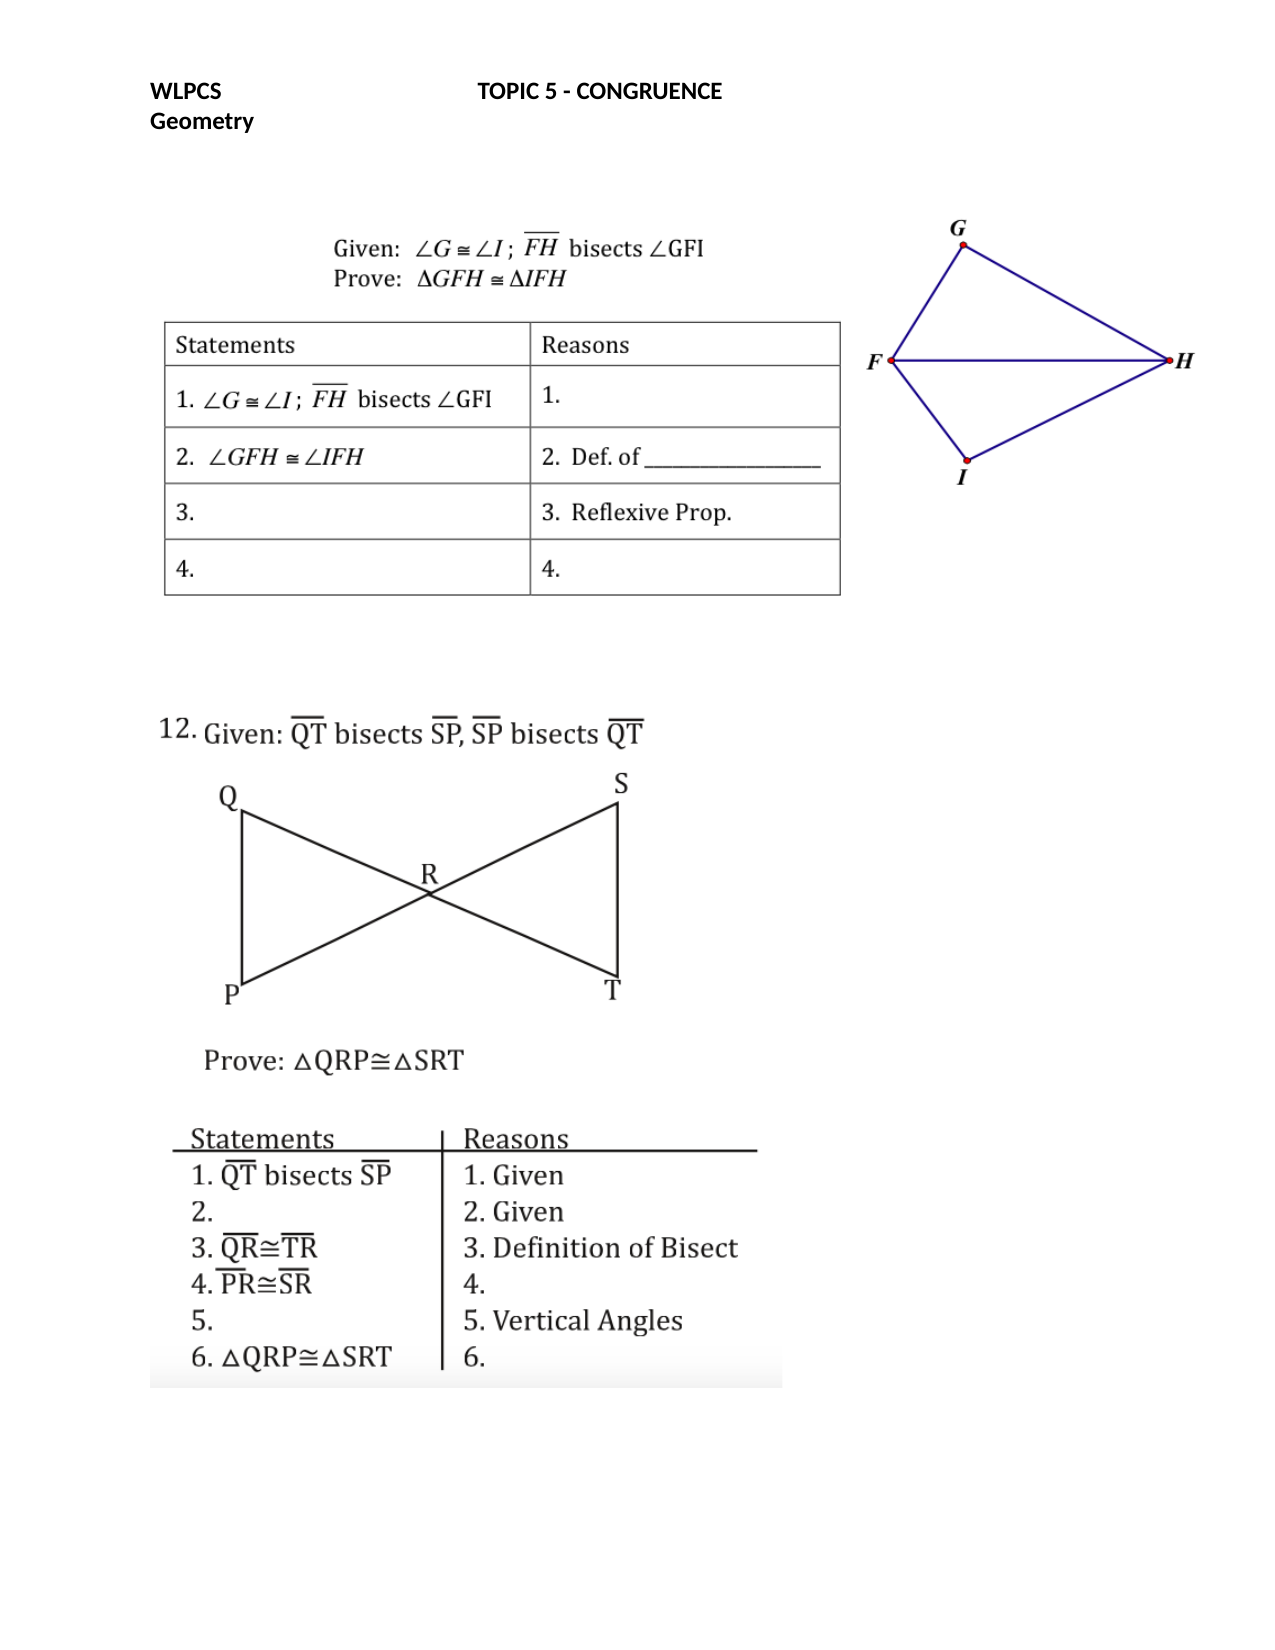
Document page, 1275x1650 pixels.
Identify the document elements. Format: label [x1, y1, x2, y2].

picture [150, 710, 783, 1388]
picture [150, 211, 1215, 620]
